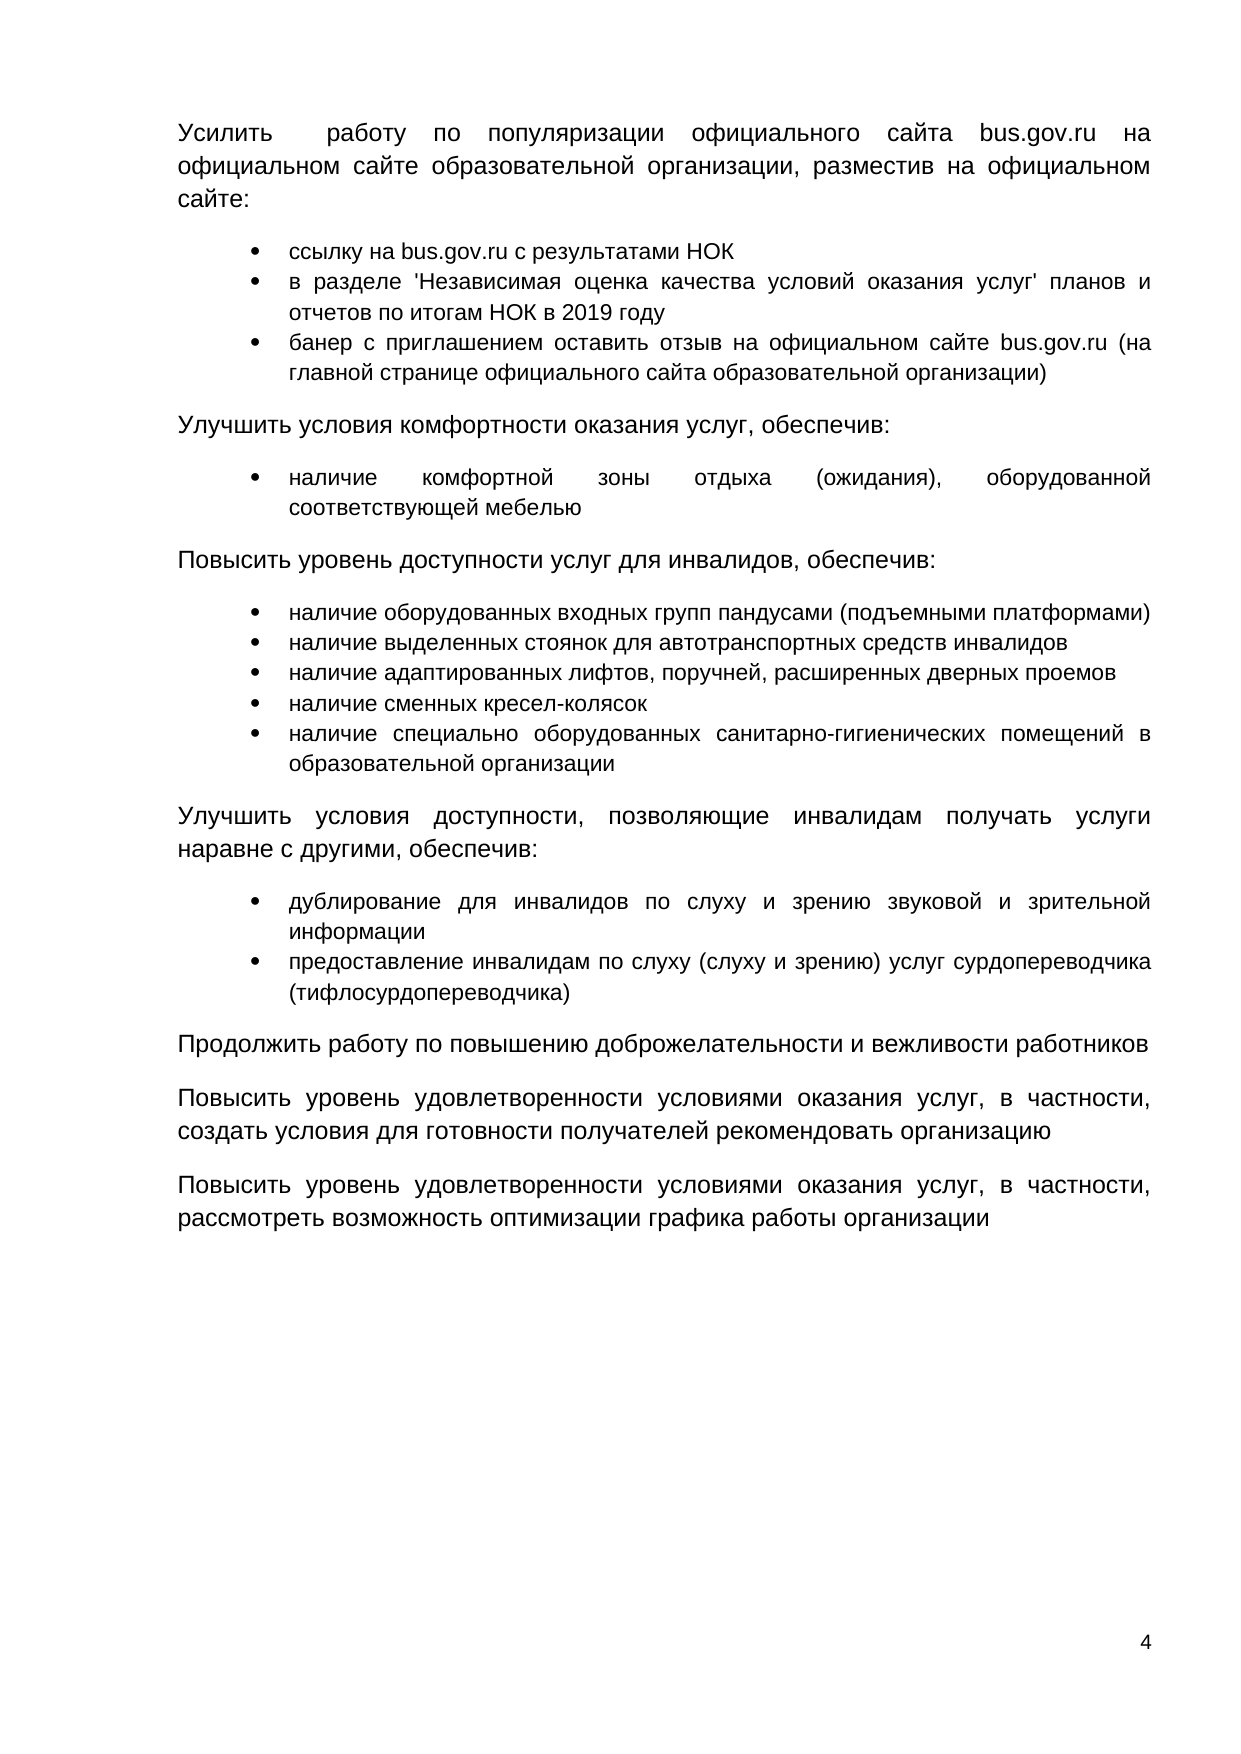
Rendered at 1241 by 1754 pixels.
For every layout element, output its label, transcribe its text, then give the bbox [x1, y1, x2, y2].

text Повысить уровень доступности услуг для инвалидов, обеспечив: [177, 545, 1152, 574]
list наличие выделенных стоянок для автотранспортных средств инвалидов [251, 629, 1152, 655]
text Повысить уровень удовлетворенности условиями оказания услуг, в частности, создать условия для готовности получателей рекомендовать организацию [177, 1083, 1152, 1145]
list наличие оборудованных входных групп пандусами (подъемными платформами) [251, 599, 1152, 625]
list наличие комфортной зоны отдыха (ожидания), оборудованной соответствующей мебелью [251, 464, 1152, 520]
list наличие специально оборудованных санитарно-гигиенических помещений в образовательной организации [251, 720, 1152, 776]
list предоставление инвалидам по слуху (слуху и зрению) услуг сурдопереводчика (тифлосурдопереводчика) [251, 948, 1152, 1005]
text Улучшить условия комфортности оказания услуг, обеспечив: [177, 410, 1152, 439]
list ссылку на bus.gov.ru с результатами НОК [251, 238, 1152, 264]
text Усилить работу по популяризации официального сайта bus.gov.ru на официальном сайте образовательной организации, разместив на официальном сайте: [177, 118, 1152, 213]
text Повысить уровень удовлетворенности условиями оказания услуг, в частности, рассмотреть возможность оптимизации графика работы организации [177, 1170, 1152, 1232]
list наличие сменных кресел-колясок [251, 689, 1152, 716]
list наличие адаптированных лифтов, поручней, расширенных дверных проемов [251, 659, 1152, 686]
list банер с приглашением оставить отзыв на официальном сайте bus.gov.ru (на главной странице официального сайта образовательной организации) [251, 329, 1152, 385]
text Продолжить работу по повышению доброжелательности и вежливости работников [177, 1029, 1152, 1058]
list дублирование для инвалидов по слуху и зрению звуковой и зрительной информации [251, 888, 1152, 944]
list в разделе 'Независимая оценка качества условий оказания услуг' планов и отчетов по итогам НОК в 2019 году [251, 268, 1152, 325]
text Улучшить условия доступности, позволяющие инвалидам получать услуги наравне с другими, обеспечив: [177, 801, 1152, 863]
